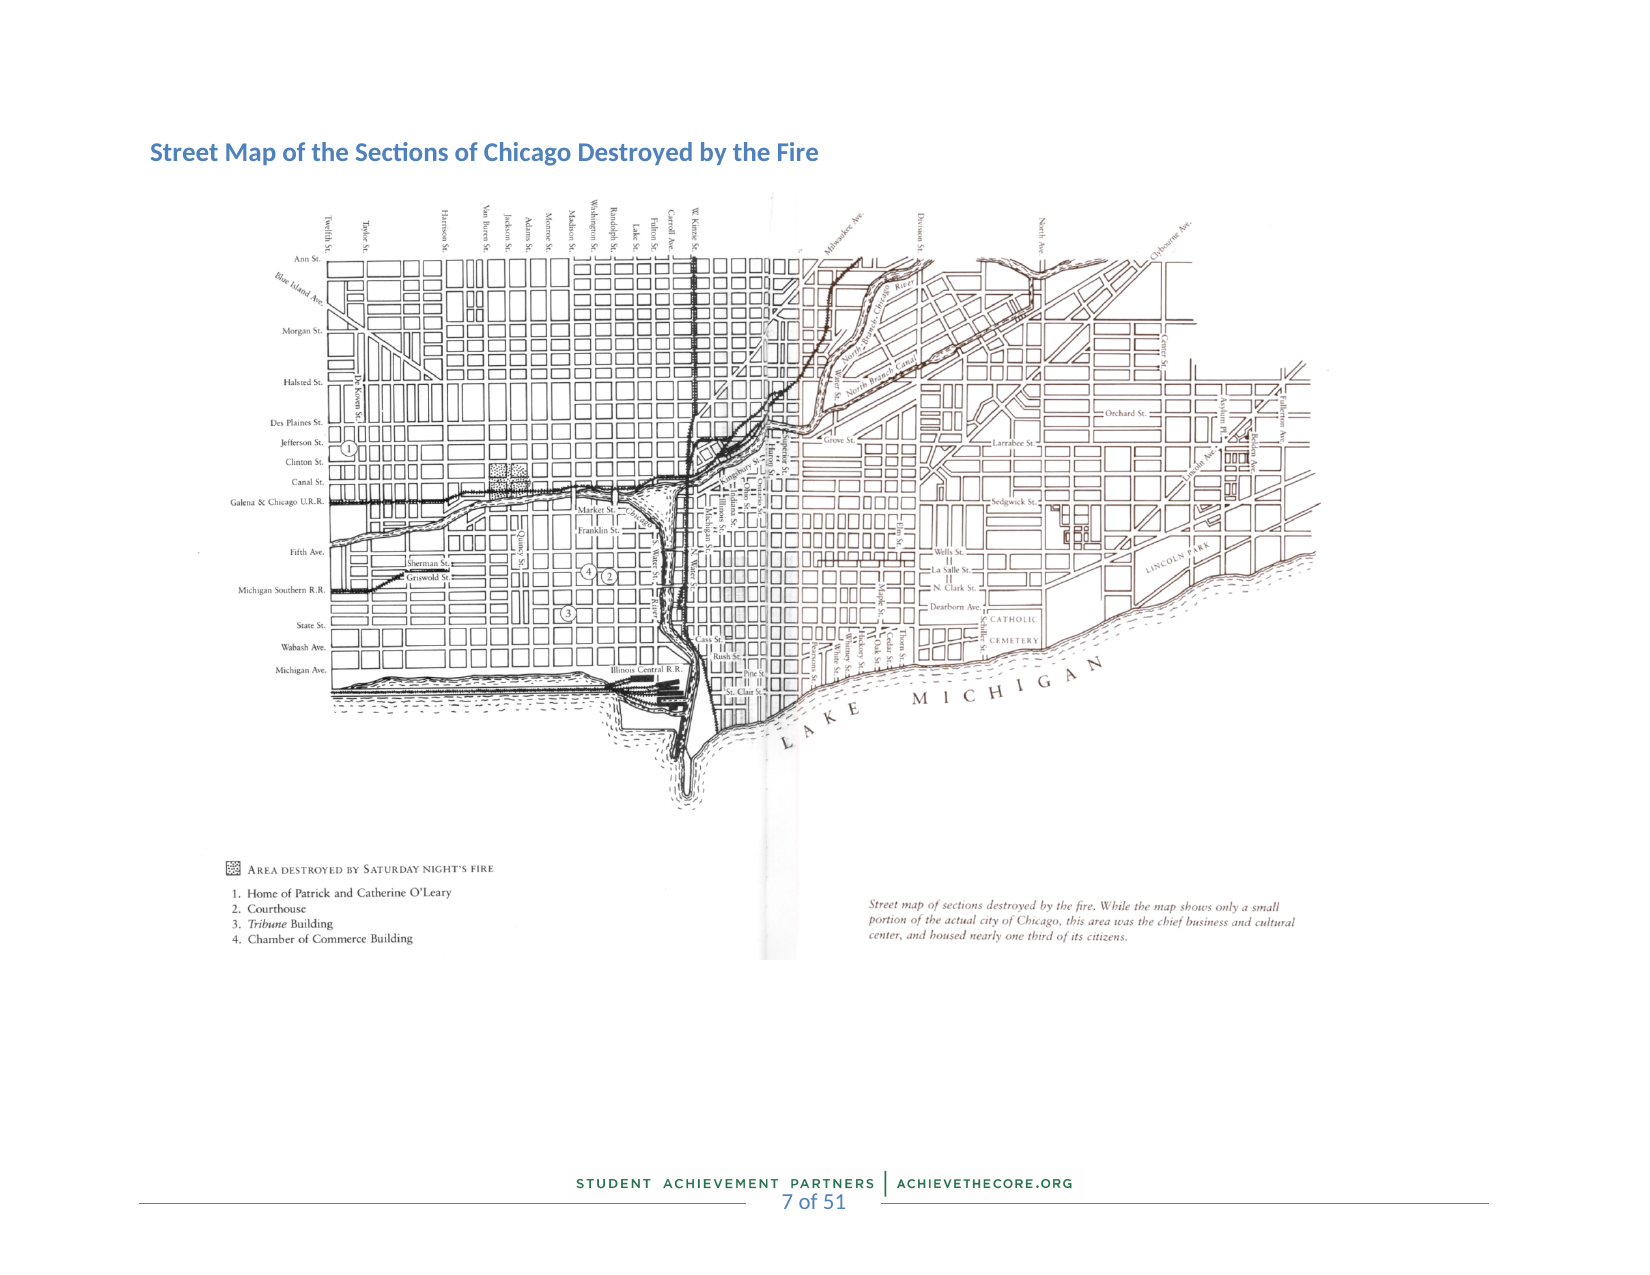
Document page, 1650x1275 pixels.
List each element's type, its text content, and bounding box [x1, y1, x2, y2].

subtitle Street Map of the Sections of Chicago Destroyed by the Fire [150, 135, 1500, 168]
picture [565, 1167, 1085, 1200]
picture [187, 192, 1332, 960]
